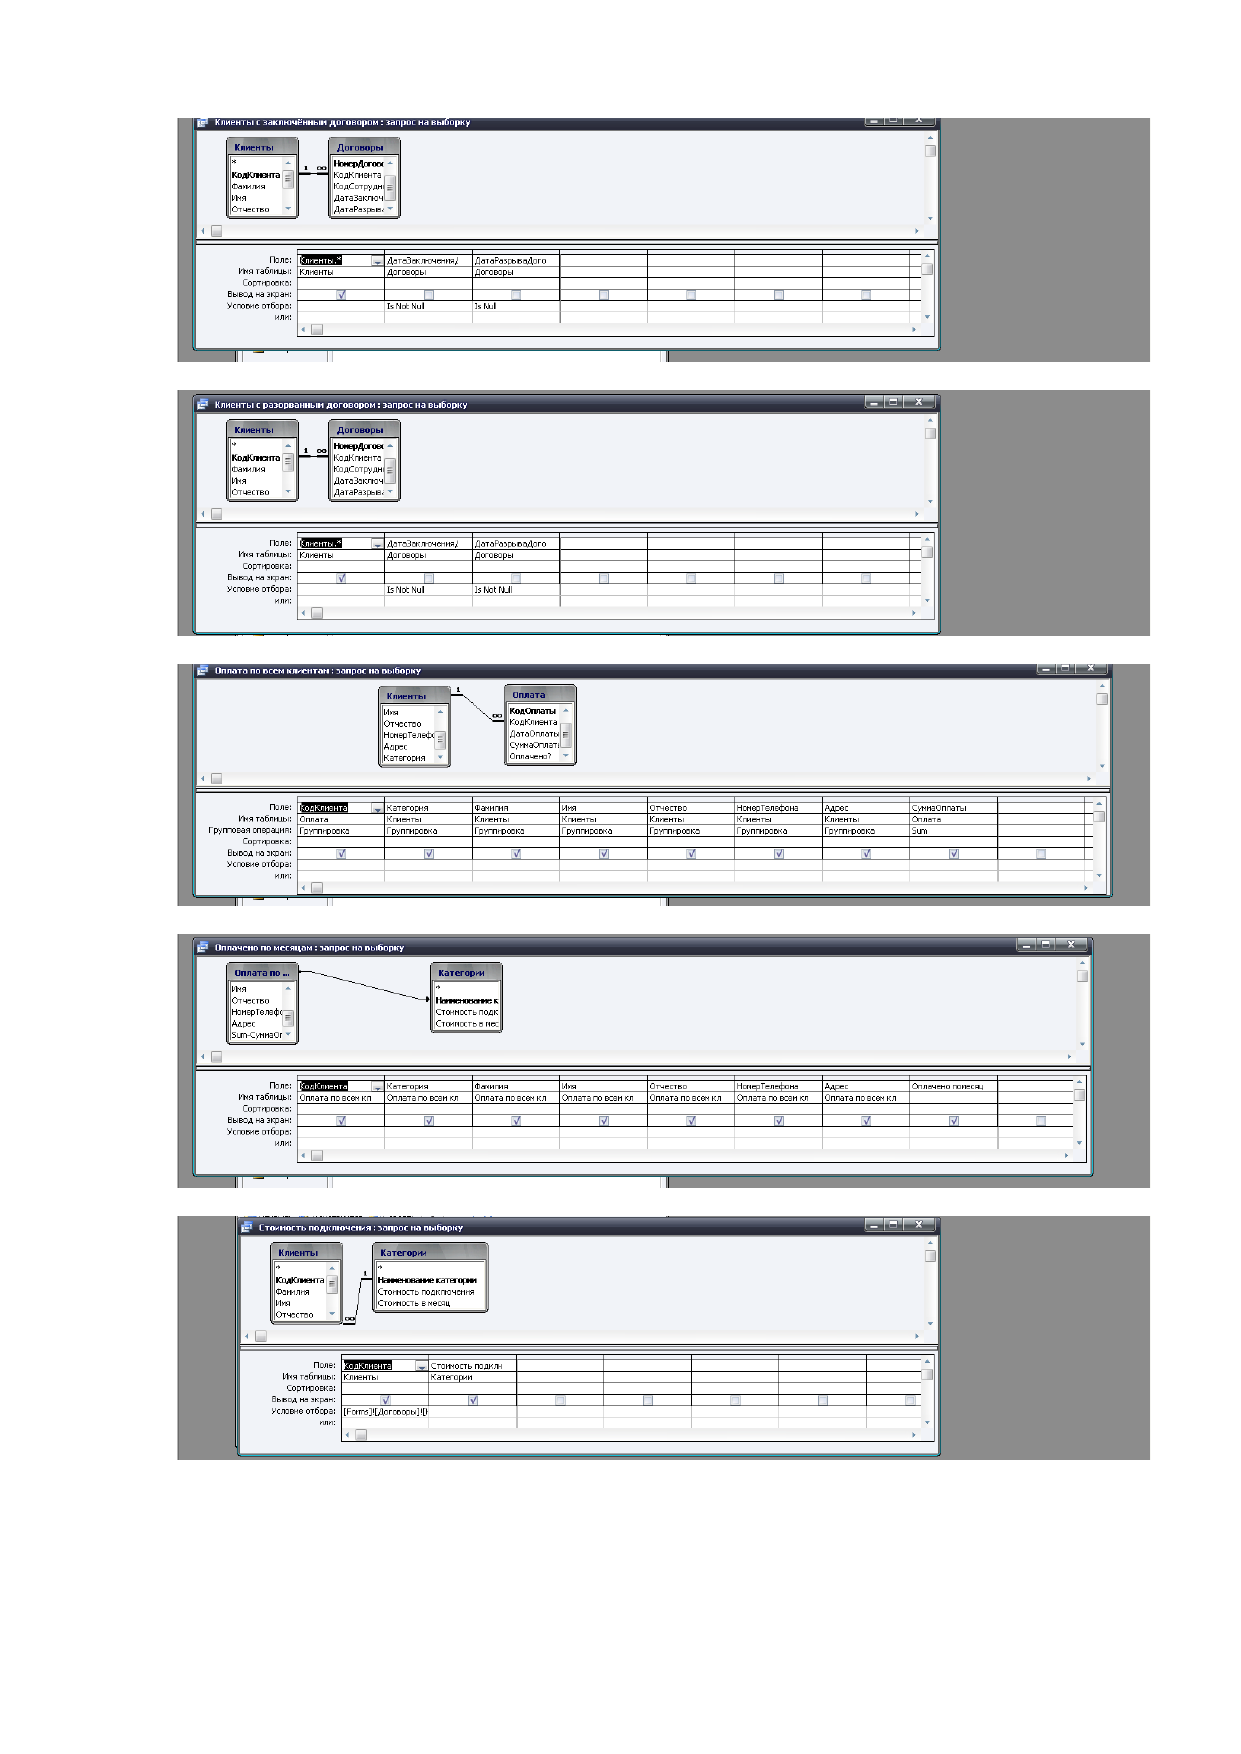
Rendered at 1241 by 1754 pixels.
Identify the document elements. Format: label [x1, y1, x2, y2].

picture [177, 1216, 1151, 1460]
picture [177, 390, 1151, 636]
picture [177, 934, 1151, 1188]
picture [177, 118, 1151, 362]
picture [177, 664, 1151, 906]
